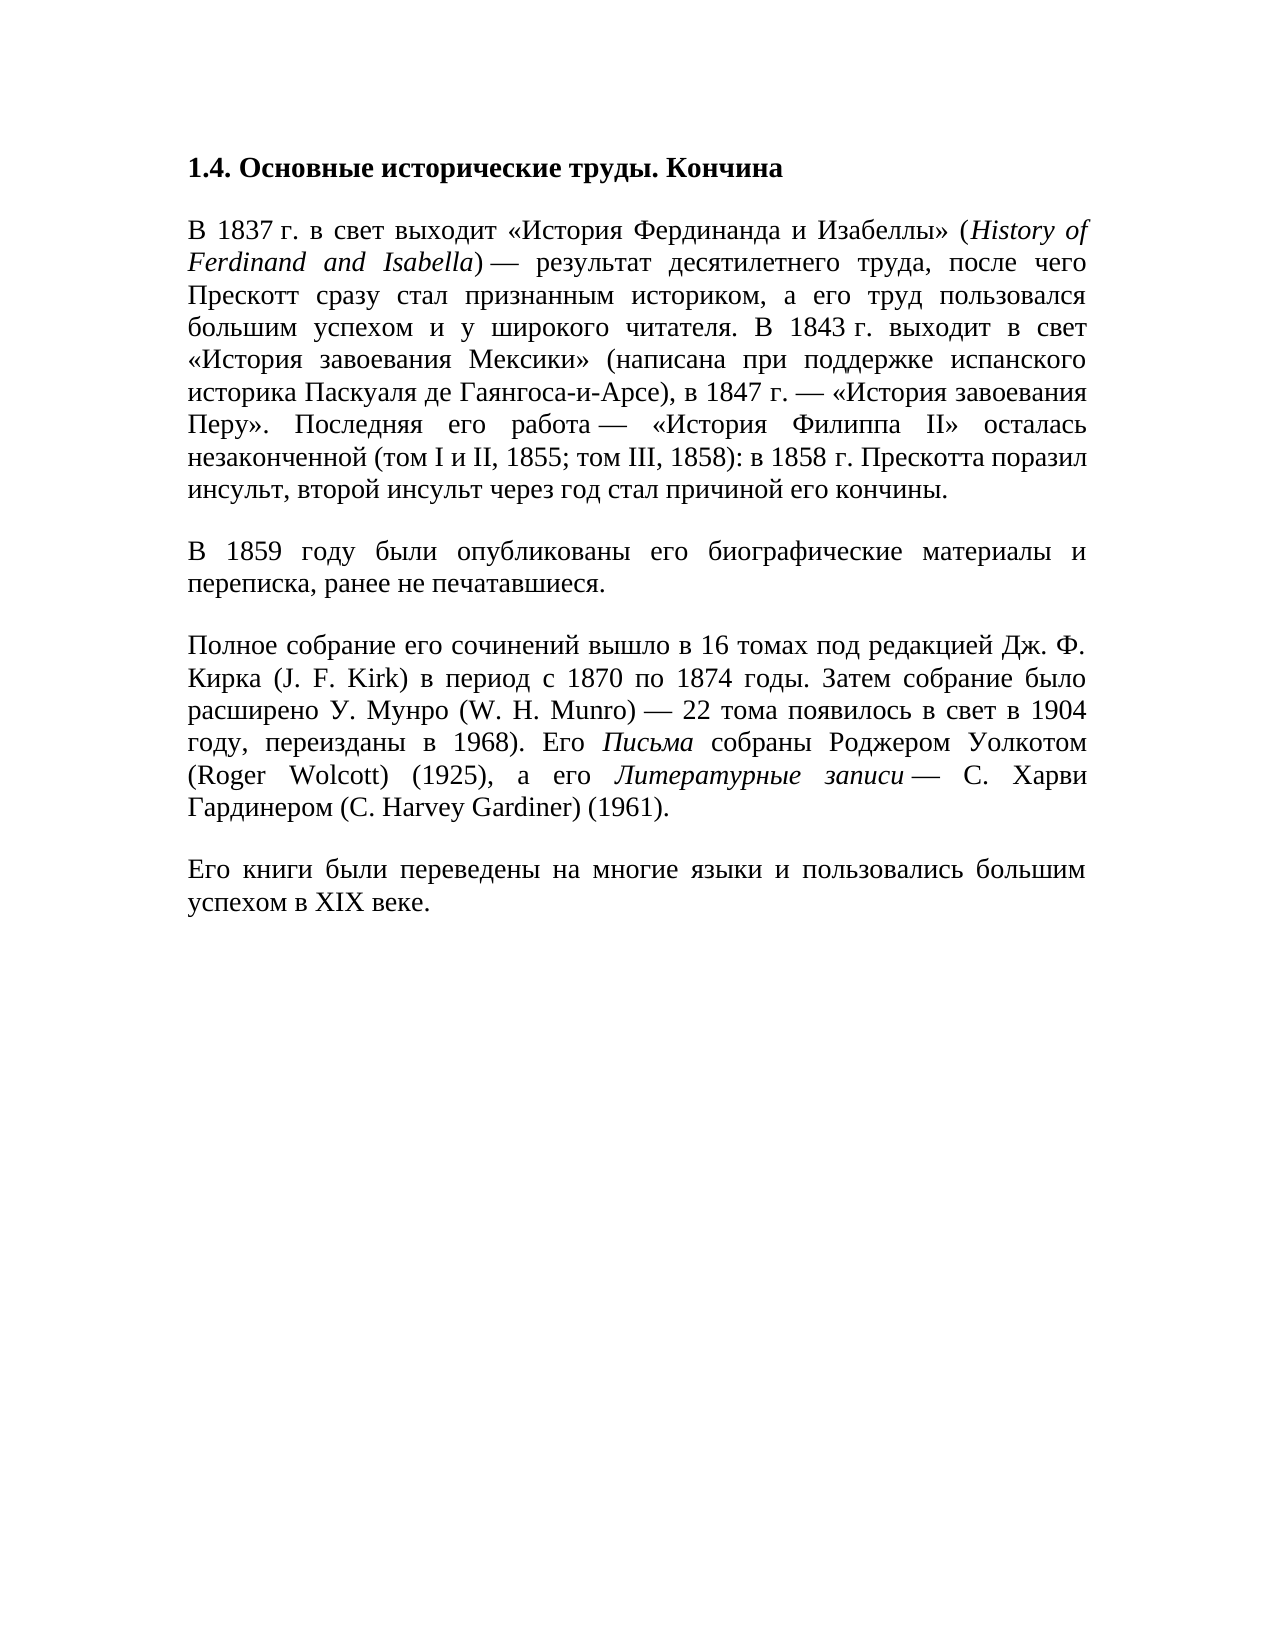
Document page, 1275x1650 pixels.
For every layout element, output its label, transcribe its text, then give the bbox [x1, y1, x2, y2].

text Полное собрание его сочинений вышло в 16 томах под редакцией Дж. Ф. Кирка (J. F. Kirk) в период с 1870 по 1874 годы. Затем собрание было расширено У. Мунро (W. H. Munro) — 22 тома появилось в свет в 1904 году, переизданы в 1968). Его Письма собраны Роджером Уолкотом (Roger Wolcott) (1925), а его Литературные записи — С. Харви Гардинером (C. Harvey Gardiner) (1961). [187, 628, 1087, 823]
text Его книги были переведены на многие языки и пользовались большим успехом в XIX веке. [187, 852, 1087, 917]
list 1.4. Основные исторические труды. Кончина [187, 150, 1087, 183]
text В 1859 году были опубликованы его биографические материалы и переписка, ранее не печатавшиеся. [187, 534, 1087, 599]
text В 1837 г. в свет выходит «История Фердинанда и Изабеллы» (History of Ferdinand and Isabella) — результат десятилетнего труда, после чего Прескотт сразу стал признанным историком, а его труд пользовался большим успехом и у широкого читателя. В 1843 г. выходит в свет «История завоевания Мексики» (написана при поддержке испанского историка Паскуаля де Гаянгоса-и-Арсе), в 1847 г. — «История завоевания Перу». Последняя его работа — «История Филиппа II» осталась незаконченной (том I и II, 1855; том III, 1858): в 1858 г. Прескотта поразил инсульт, второй инсульт через год стал причиной его кончины. [187, 213, 1087, 504]
